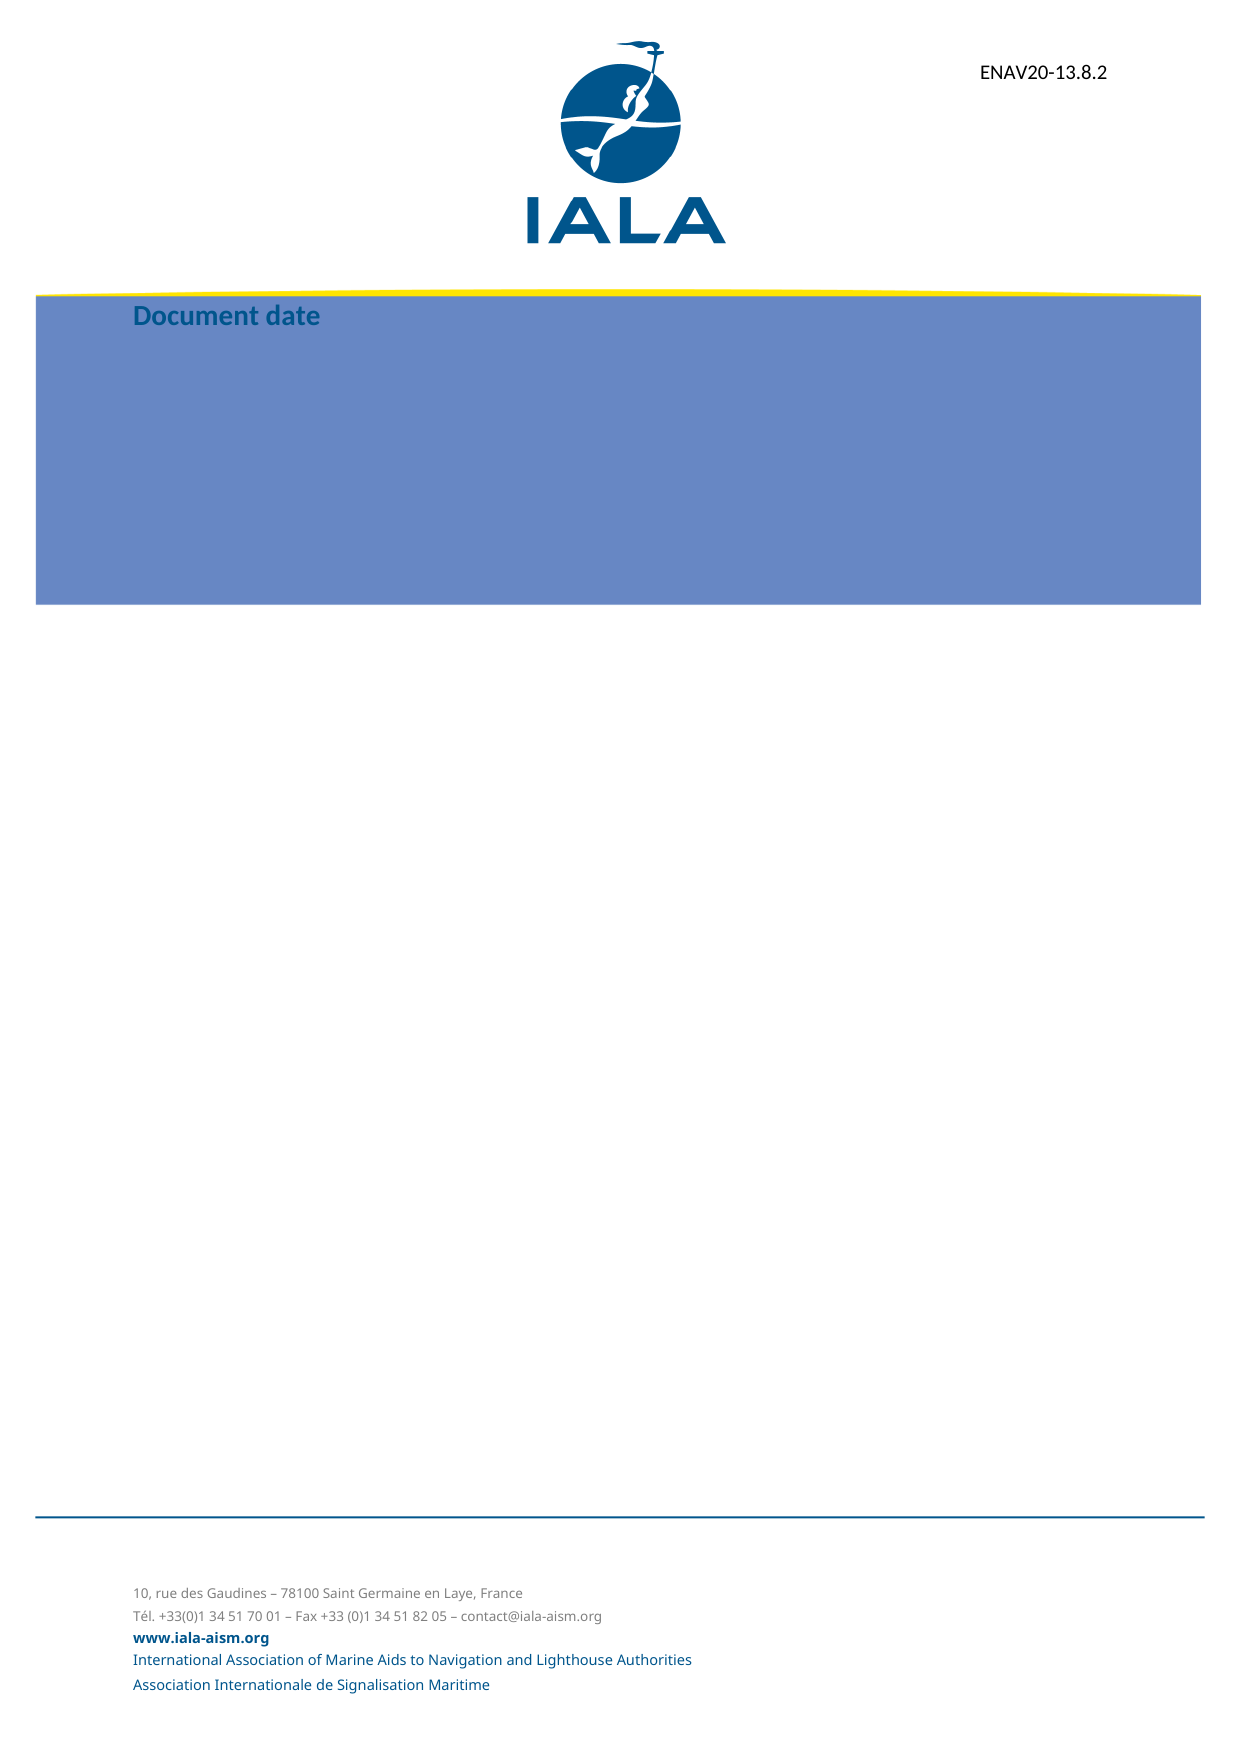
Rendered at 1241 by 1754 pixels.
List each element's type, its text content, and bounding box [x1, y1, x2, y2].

text Document date [133, 297, 1107, 332]
picture [0, 29, 1240, 616]
